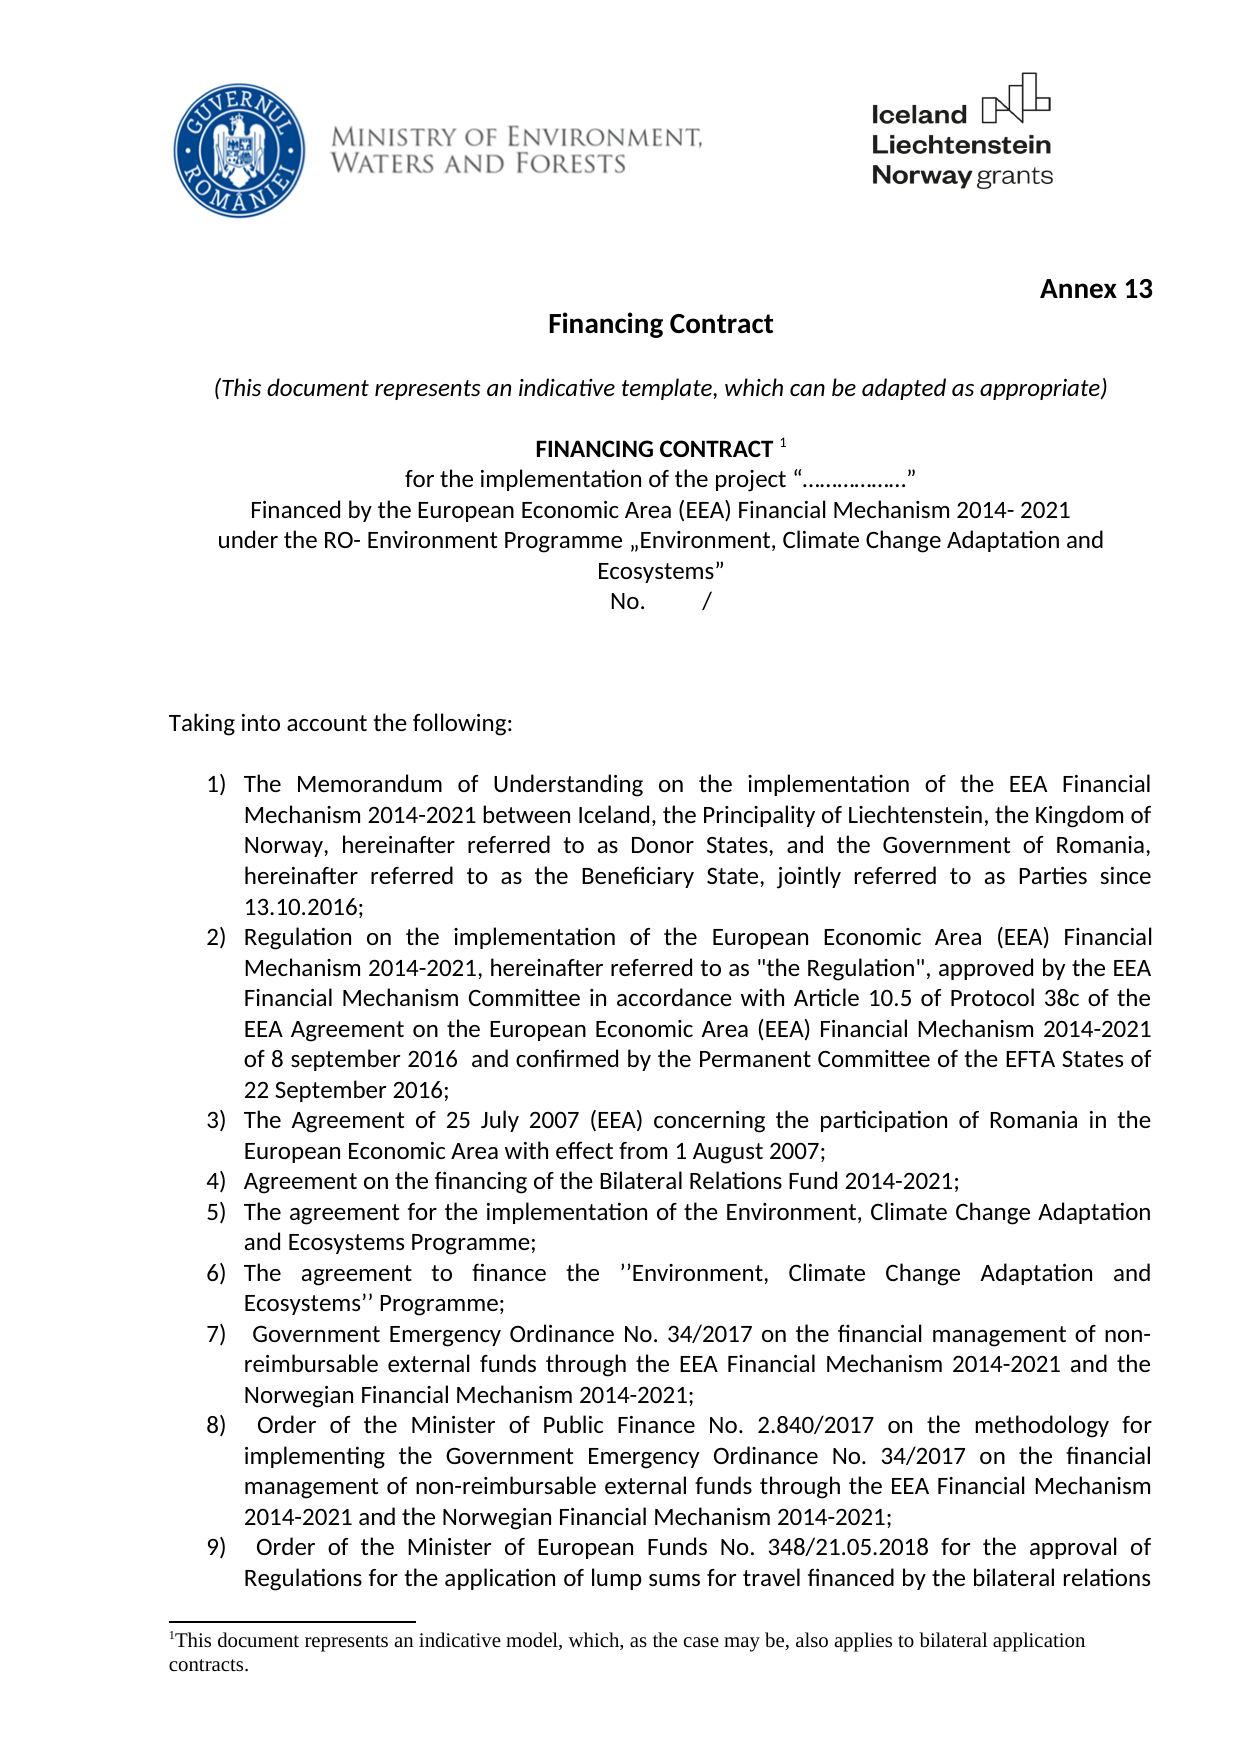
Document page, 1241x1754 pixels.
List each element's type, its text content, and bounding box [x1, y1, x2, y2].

text under the RO- Environment Programme „Environment, Climate Change Adaptation and Ecosystems” [169, 524, 1153, 585]
text Financing Contract [169, 306, 1153, 341]
list Government Emergency Ordinance No. 34/2017 on the financial management of non-reimbursable external funds through the EEA Financial Mechanism 2014-2021 and the Norwegian Financial Mechanism 2014-2021; [206, 1318, 1153, 1409]
list Agreement on the financing of the Bilateral Relations Fund 2014-2021; [206, 1165, 1153, 1196]
text Financed by the European Economic Area (EEA) Financial Mechanism 2014- 2021 [169, 494, 1153, 524]
list Regulation on the implementation of the European Economic Area (EEA) Financial Mechanism 2014-2021, hereinafter referred to as "the Regulation", approved by the EEA Financial Mechanism Committee in accordance with Article 10.5 of Protocol 38c of the EEA Agreement on the European Economic Area (EEA) Financial Mechanism 2014-2021 of 8 september 2016 and confirmed by the Permanent Committee of the EFTA States of 22 September 2016; [206, 921, 1153, 1104]
list Order of the Minister of Public Finance No. 2.840/2017 on the methodology for implementing the Government Emergency Ordinance No. 34/2017 on the financial management of non-reimbursable external funds through the EEA Financial Mechanism 2014-2021 and the Norwegian Financial Mechanism 2014-2021; [206, 1409, 1153, 1532]
list The Memorandum of Understanding on the implementation of the EEA Financial Mechanism 2014-2021 between Iceland, the Principality of Liechtenstein, the Kingdom of Norway, hereinafter referred to as Donor States, and the Government of Romania, hereinafter referred to as the Beneficiary State, jointly referred to as Parties since 13.10.2016; [206, 768, 1153, 921]
picture [168, 79, 722, 222]
text for the implementation of the project “………………” [169, 463, 1153, 494]
text Taking into account the following: [169, 707, 1153, 738]
picture [868, 50, 1056, 222]
list The agreement for the implementation of the Environment, Climate Change Adaptation and Ecosystems Programme; [206, 1196, 1153, 1257]
text FINANCING CONTRACT [169, 433, 1153, 463]
list The Agreement of 25 July 2007 (EEA) concerning the participation of Romania in the European Economic Area with effect from 1 August 2007; [206, 1104, 1153, 1165]
text (This document represents an indicative template, which can be adapted as appropriate) [169, 372, 1153, 402]
text Annex 13 [169, 270, 1153, 306]
list The agreement to finance the ’’Environment, Climate Change Adaptation and Ecosystems’’ Programme; [206, 1257, 1153, 1318]
text No. / [169, 585, 1153, 616]
